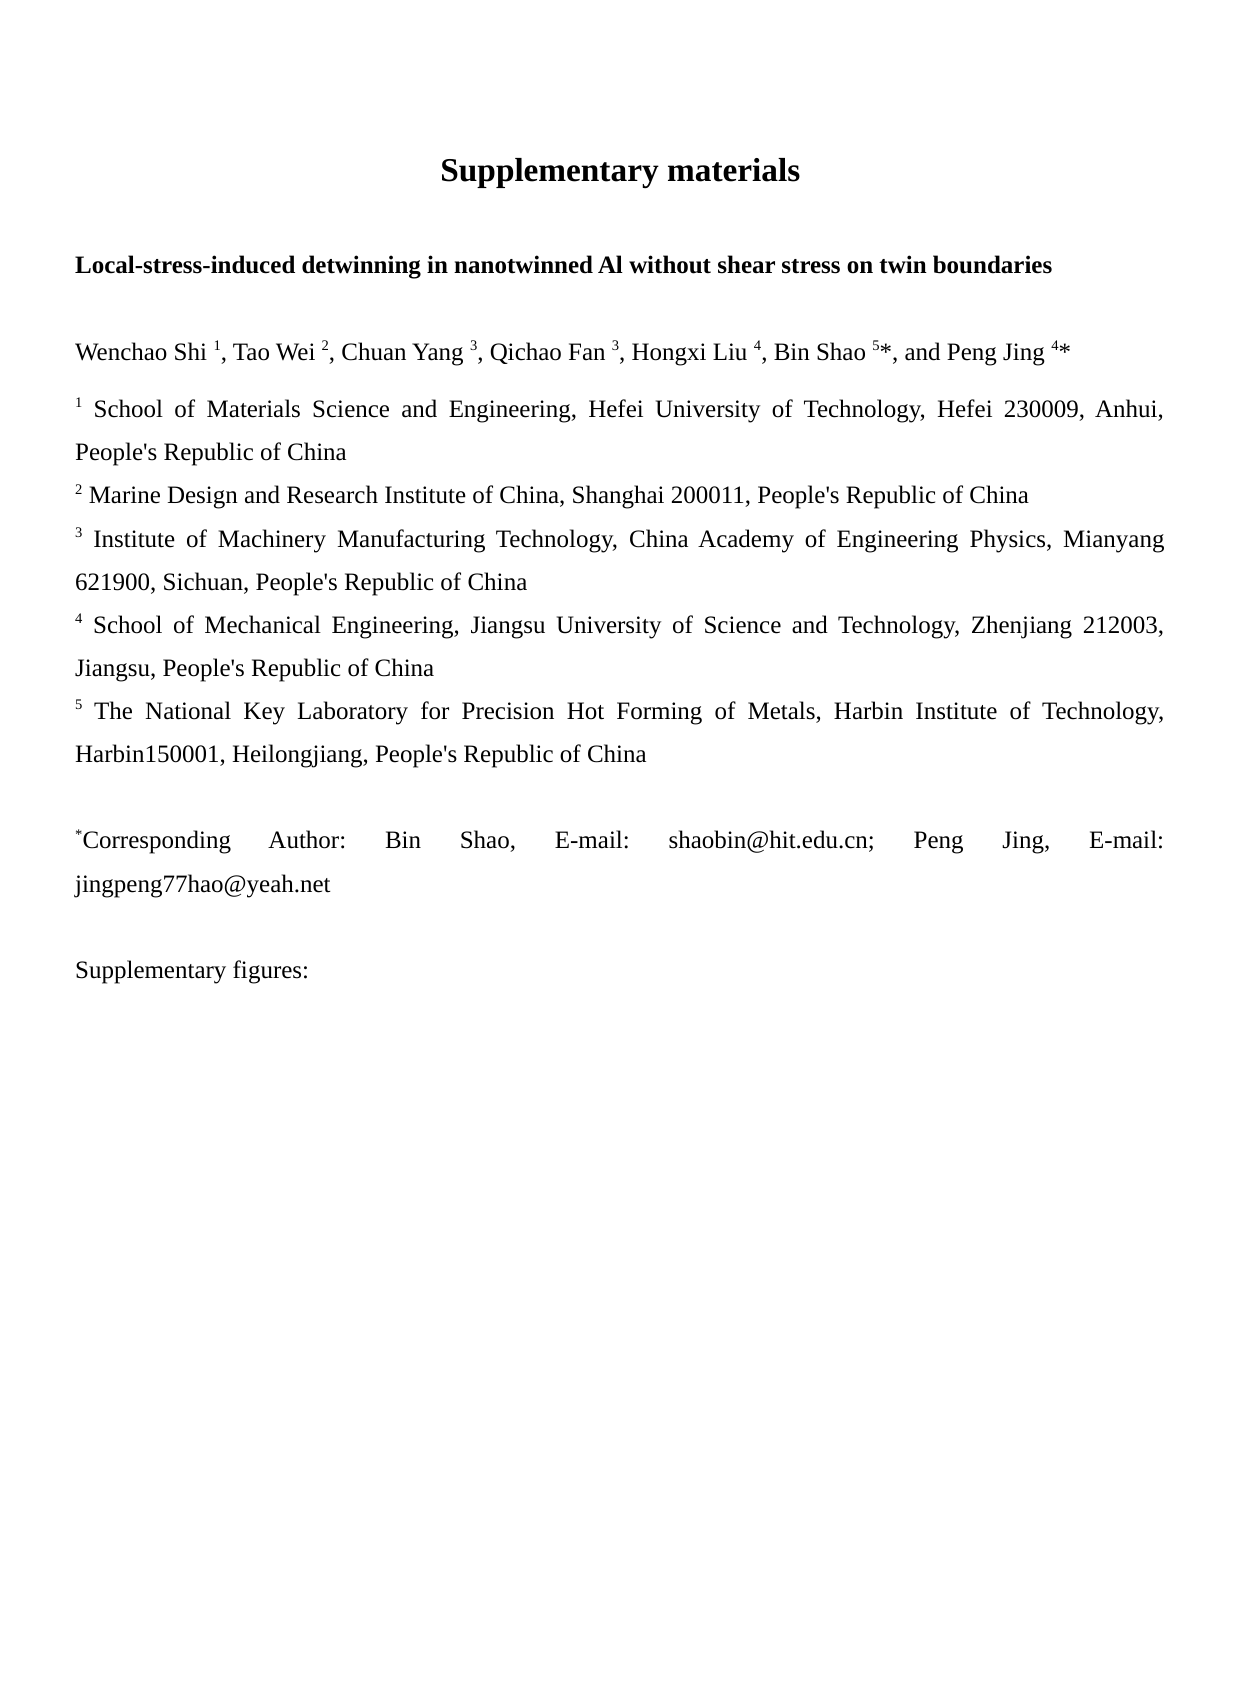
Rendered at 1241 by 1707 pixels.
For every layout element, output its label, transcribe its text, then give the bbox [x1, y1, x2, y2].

text 4 School of Mechanical Engineering, Jiangsu University of Science and Technology, Zhenjiang 212003, Jiangsu, People's Republic of China [75, 610, 1165, 682]
text Local-stress-induced detwinning in nanotwinned Al without shear stress on twin boundaries [75, 251, 1165, 279]
text 1 School of Materials Science and Engineering, Hefei University of Technology, Hefei 230009, Anhui, People's Republic of China [75, 394, 1165, 466]
text 2 Marine Design and Research Institute of China, Shanghai 200011, People's Republic of China [75, 481, 1165, 509]
text Supplementary figures: [75, 955, 1165, 984]
text 5 The National Key Laboratory for Precision Hot Forming of Metals, Harbin Institute of Technology, Harbin150001, Heilongjiang, People's Republic of China [75, 696, 1165, 768]
text 3 Institute of Machinery Manufacturing Technology, China Academy of Engineering Physics, Mianyang 621900, Sichuan, People's Republic of China [75, 524, 1165, 596]
text *Corresponding Author: Bin Shao, E-mail: shaobin@hit.edu.cn; Peng Jing, E-mail: jingpeng77hao@yeah.net [75, 826, 1165, 897]
text Wenchao Shi 1, Tao Wei 2, Chuan Yang 3, Qichao Fan 3, Hongxi Liu 4, Bin Shao 5*, and Peng Jing 4* [75, 337, 1165, 366]
text Supplementary materials [75, 150, 1165, 188]
